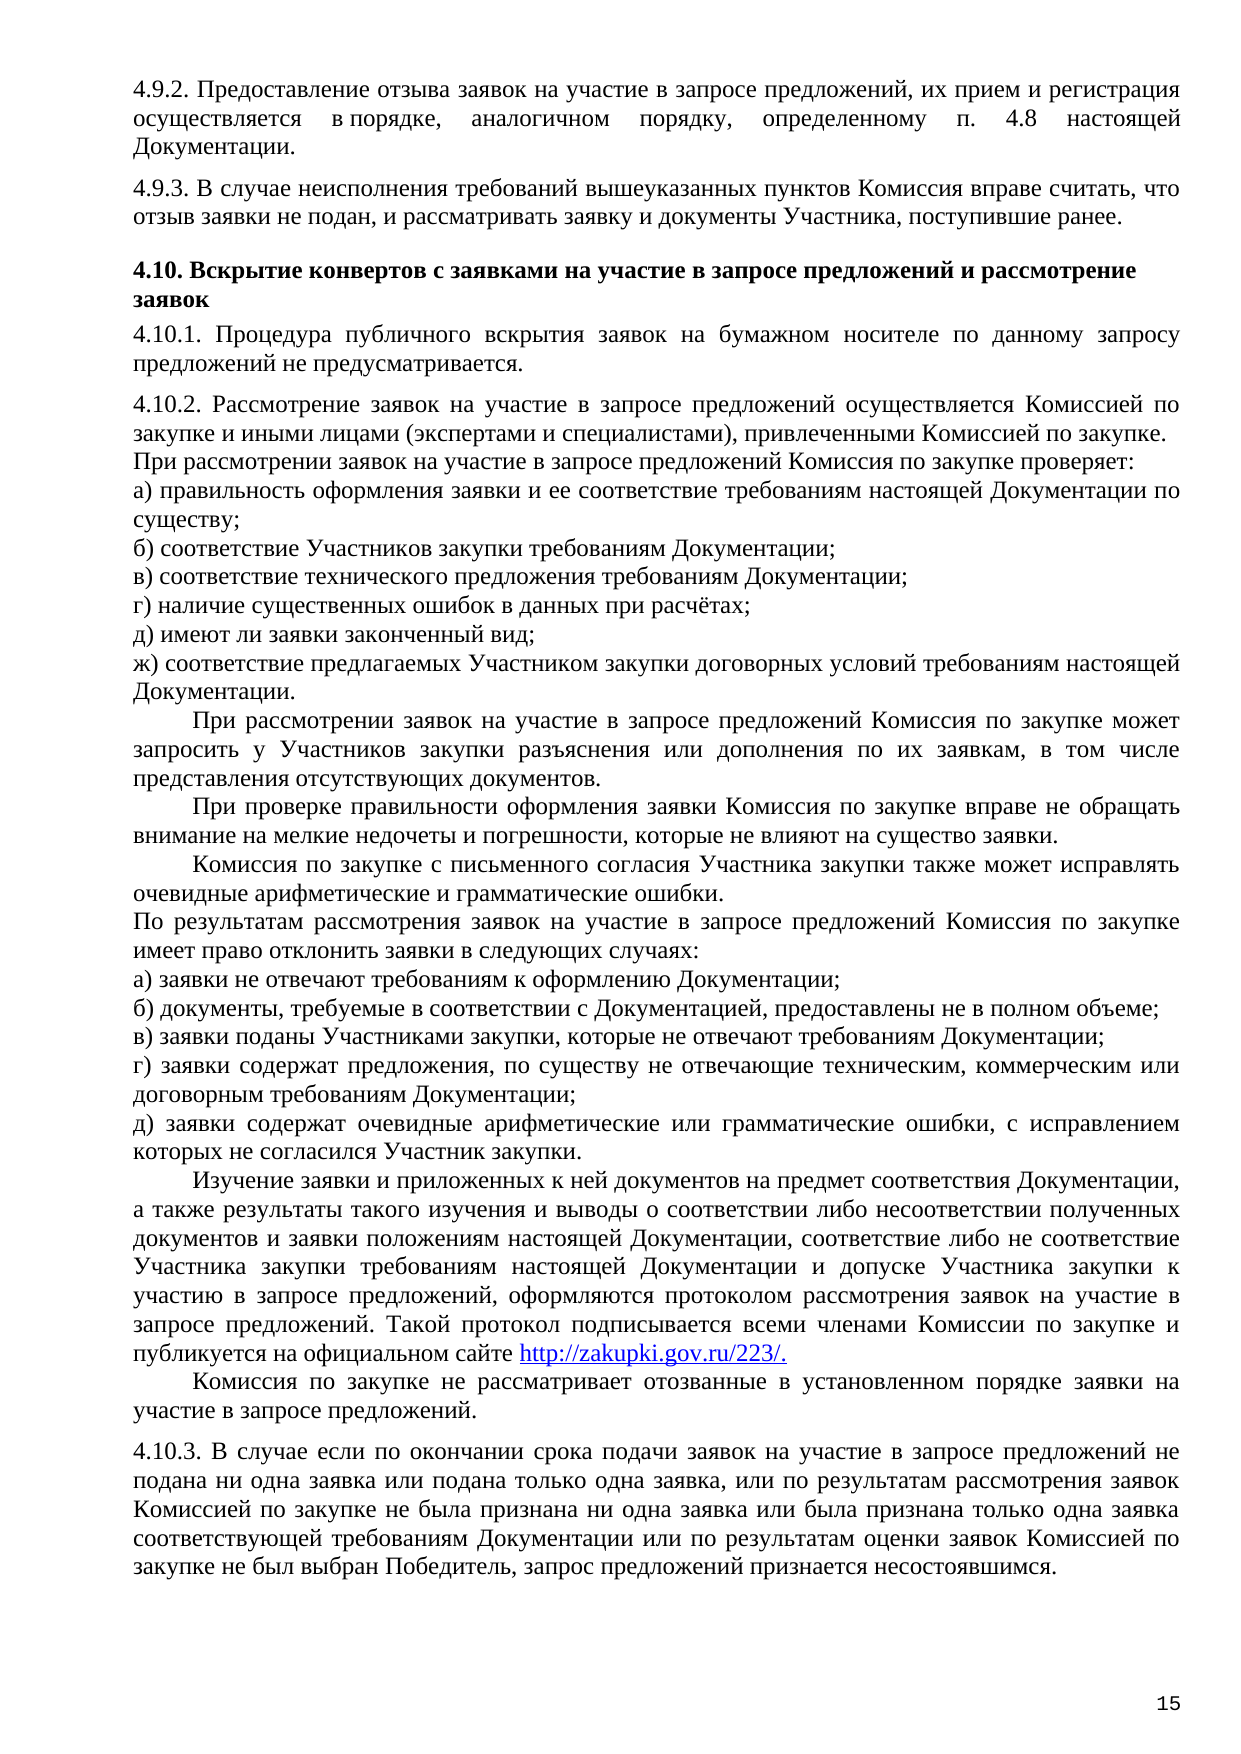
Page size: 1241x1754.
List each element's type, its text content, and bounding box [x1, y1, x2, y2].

text б) соответствие Участников закупки требованиям Документации; [133, 533, 1181, 561]
text a) заявки не отвечают требованиям к оформлению Документации; [133, 964, 1181, 993]
text г) наличие существенных ошибок в данных при расчётах; [133, 590, 1181, 619]
text ж) соответствие предлагаемых Участником закупки договорных условий требованиям настоящей Документации. [133, 648, 1181, 705]
text 4.10.3. В случае если по окончании срока подачи заявок на участие в запросе предложений не подана ни одна заявка или подана только одна заявка, или по результатам рассмотрения заявок Комиссией по закупке не была признана ни одна заявка или была признана только одна заявка соответствующей требованиям Документации или по результатам оценки заявок Комиссией по закупке не был выбран Победитель, запрос предложений признается несостоявшимся. [133, 1436, 1181, 1580]
text При рассмотрении заявок на участие в запросе предложений Комиссия по закупке проверяет: [133, 446, 1181, 475]
text б) документы, требуемые в соответствии с Документацией, предоставлены не в полном объеме; [133, 993, 1181, 1021]
text а) правильность оформления заявки и ее соответствие требованиям настоящей Документации по существу; [133, 475, 1181, 533]
text Изучение заявки и приложенных к ней документов на предмет соответствия Документации, а также результаты такого изучения и выводы о соответствии либо несоответствии полученных документов и заявки положениям настоящей Документации, соответствие либо не соответствие Участника закупки требованиям настоящей Документации и допуске Участника закупки к участию в запросе предложений, оформляются протоколом рассмотрения заявок на участие в запросе предложений. Такой протокол подписывается всеми членами Комиссии по закупке и публикуется на официальном сайте http://zakupki.gov.ru/223/. [133, 1165, 1181, 1366]
text д) заявки содержат очевидные арифметические или грамматические ошибки, с исправлением которых не согласился Участник закупки. [133, 1108, 1181, 1165]
text 4.9.3. В случае неисполнения требований вышеуказанных пунктов Комиссия вправе считать, что отзыв заявки не подан, и рассматривать заявку и документы Участника, поступившие ранее. [133, 173, 1181, 230]
text Комиссия по закупке не рассматривает отозванные в установленном порядке заявки на участие в запросе предложений. [133, 1366, 1181, 1424]
text При проверке правильности оформления заявки Комиссия по закупке вправе не обращать внимание на мелкие недочеты и погрешности, которые не влияют на существо заявки. [133, 791, 1181, 849]
text 4.9.2. Предоставление отзыва заявок на участие в запросе предложений, их прием и регистрация осуществляется в порядке, аналогичном порядку, определенному п. 4.8 настоящей Документации. [133, 74, 1181, 160]
text По результатам рассмотрения заявок на участие в запросе предложений Комиссия по закупке имеет право отклонить заявки в следующих случаях: [133, 906, 1181, 964]
text 4.10.2. Рассмотрение заявок на участие в запросе предложений осуществляется Комиссией по закупке и иными лицами (экспертами и специалистами), привлеченными Комиссией по закупке. [133, 389, 1181, 446]
text г) заявки содержат предложения, по существу не отвечающие техническим, коммерческим или договорным требованиям Документации; [133, 1050, 1181, 1108]
text в) заявки поданы Участниками закупки, которые не отвечают требованиям Документации; [133, 1021, 1181, 1050]
text д) имеют ли заявки законченный вид; [133, 619, 1181, 648]
subtitle 4.10. Вскрытие конвертов с заявками на участие в запросе предложений и рассмотрение заявок [133, 255, 1181, 313]
text При рассмотрении заявок на участие в запросе предложений Комиссия по закупке может запросить у Участников закупки разъяснения или дополнения по их заявкам, в том числе представления отсутствующих документов. [133, 705, 1181, 791]
text Комиссия по закупке с письменного согласия Участника закупки также может исправлять очевидные арифметические и грамматические ошибки. [133, 849, 1181, 906]
text 4.10.1. Процедура публичного вскрытия заявок на бумажном носителе по данному запросу предложений не предусматривается. [133, 319, 1181, 376]
text в) соответствие технического предложения требованиям Документации; [133, 561, 1181, 590]
